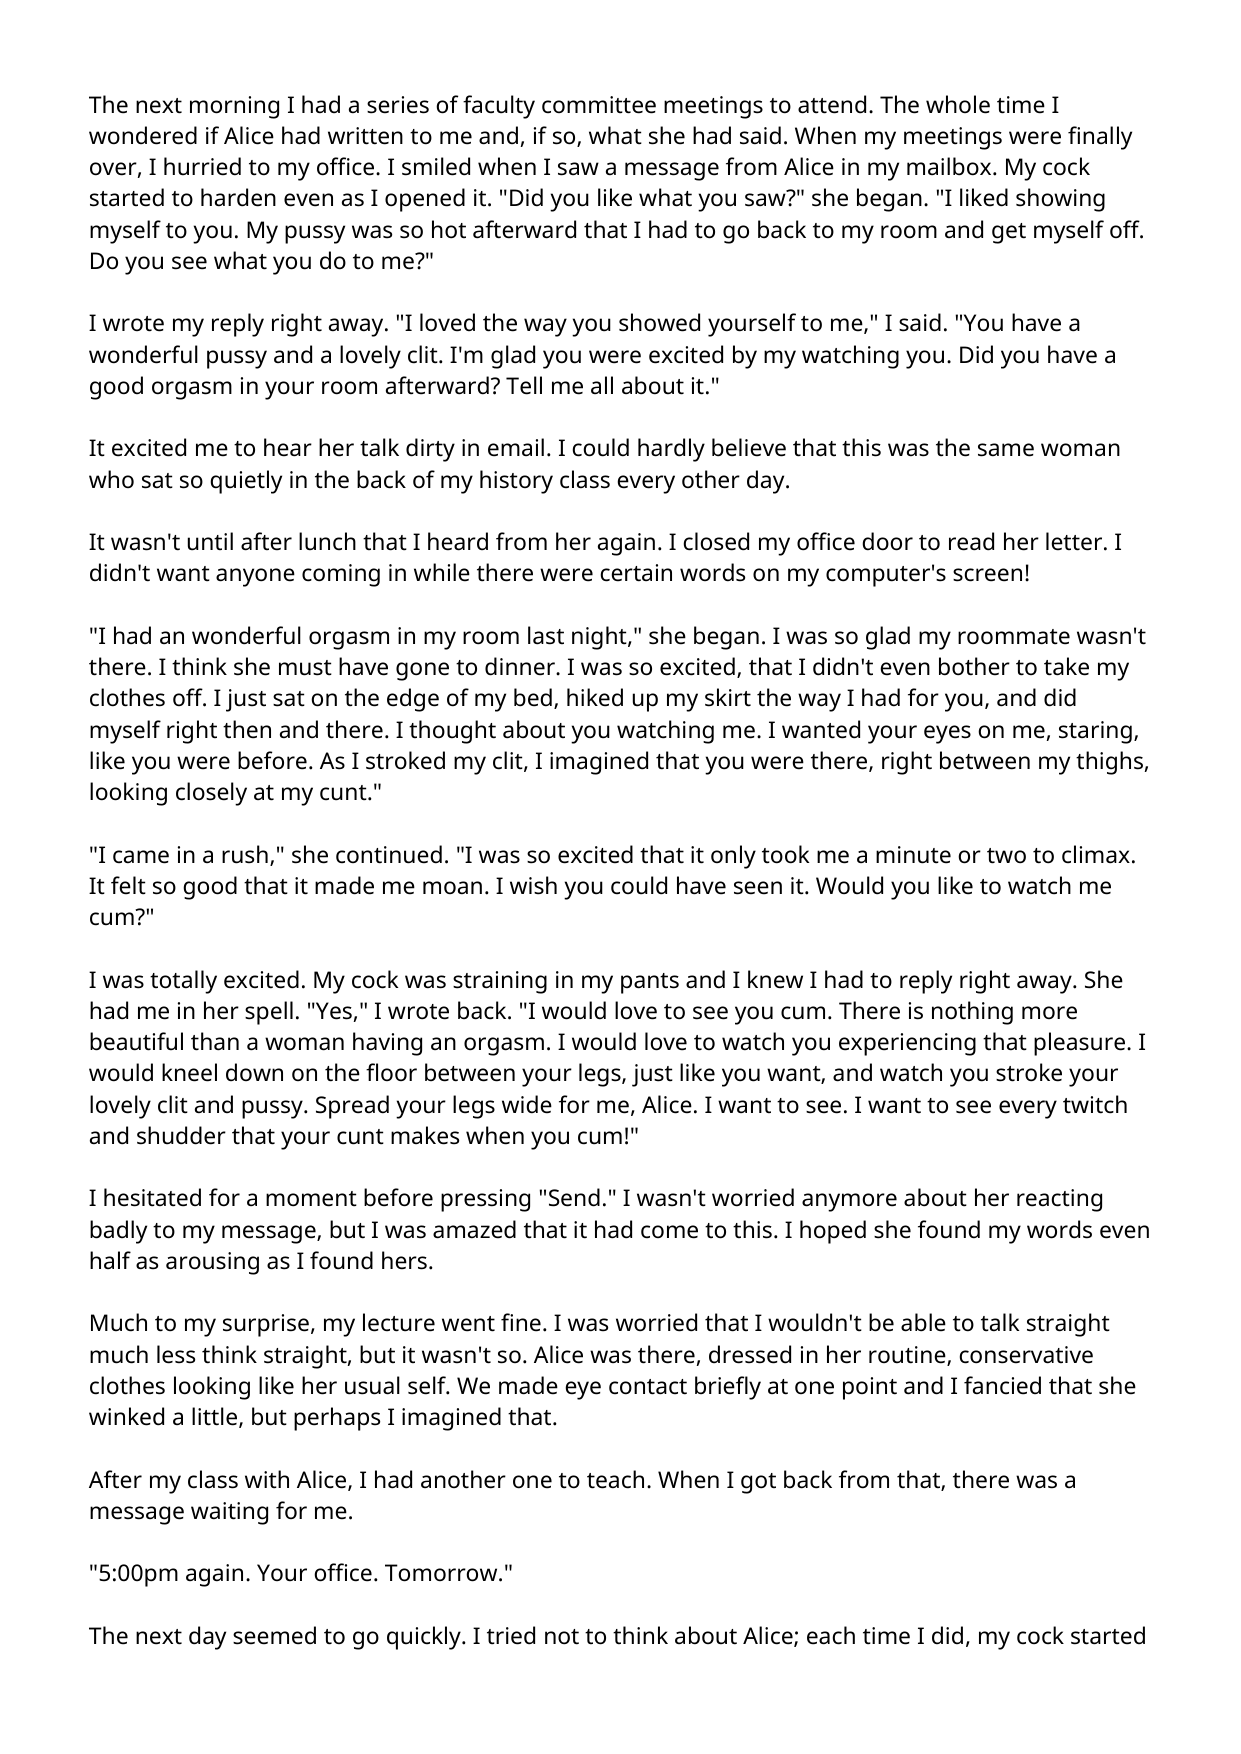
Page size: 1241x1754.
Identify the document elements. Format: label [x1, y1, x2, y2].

text [89, 89, 1152, 1651]
